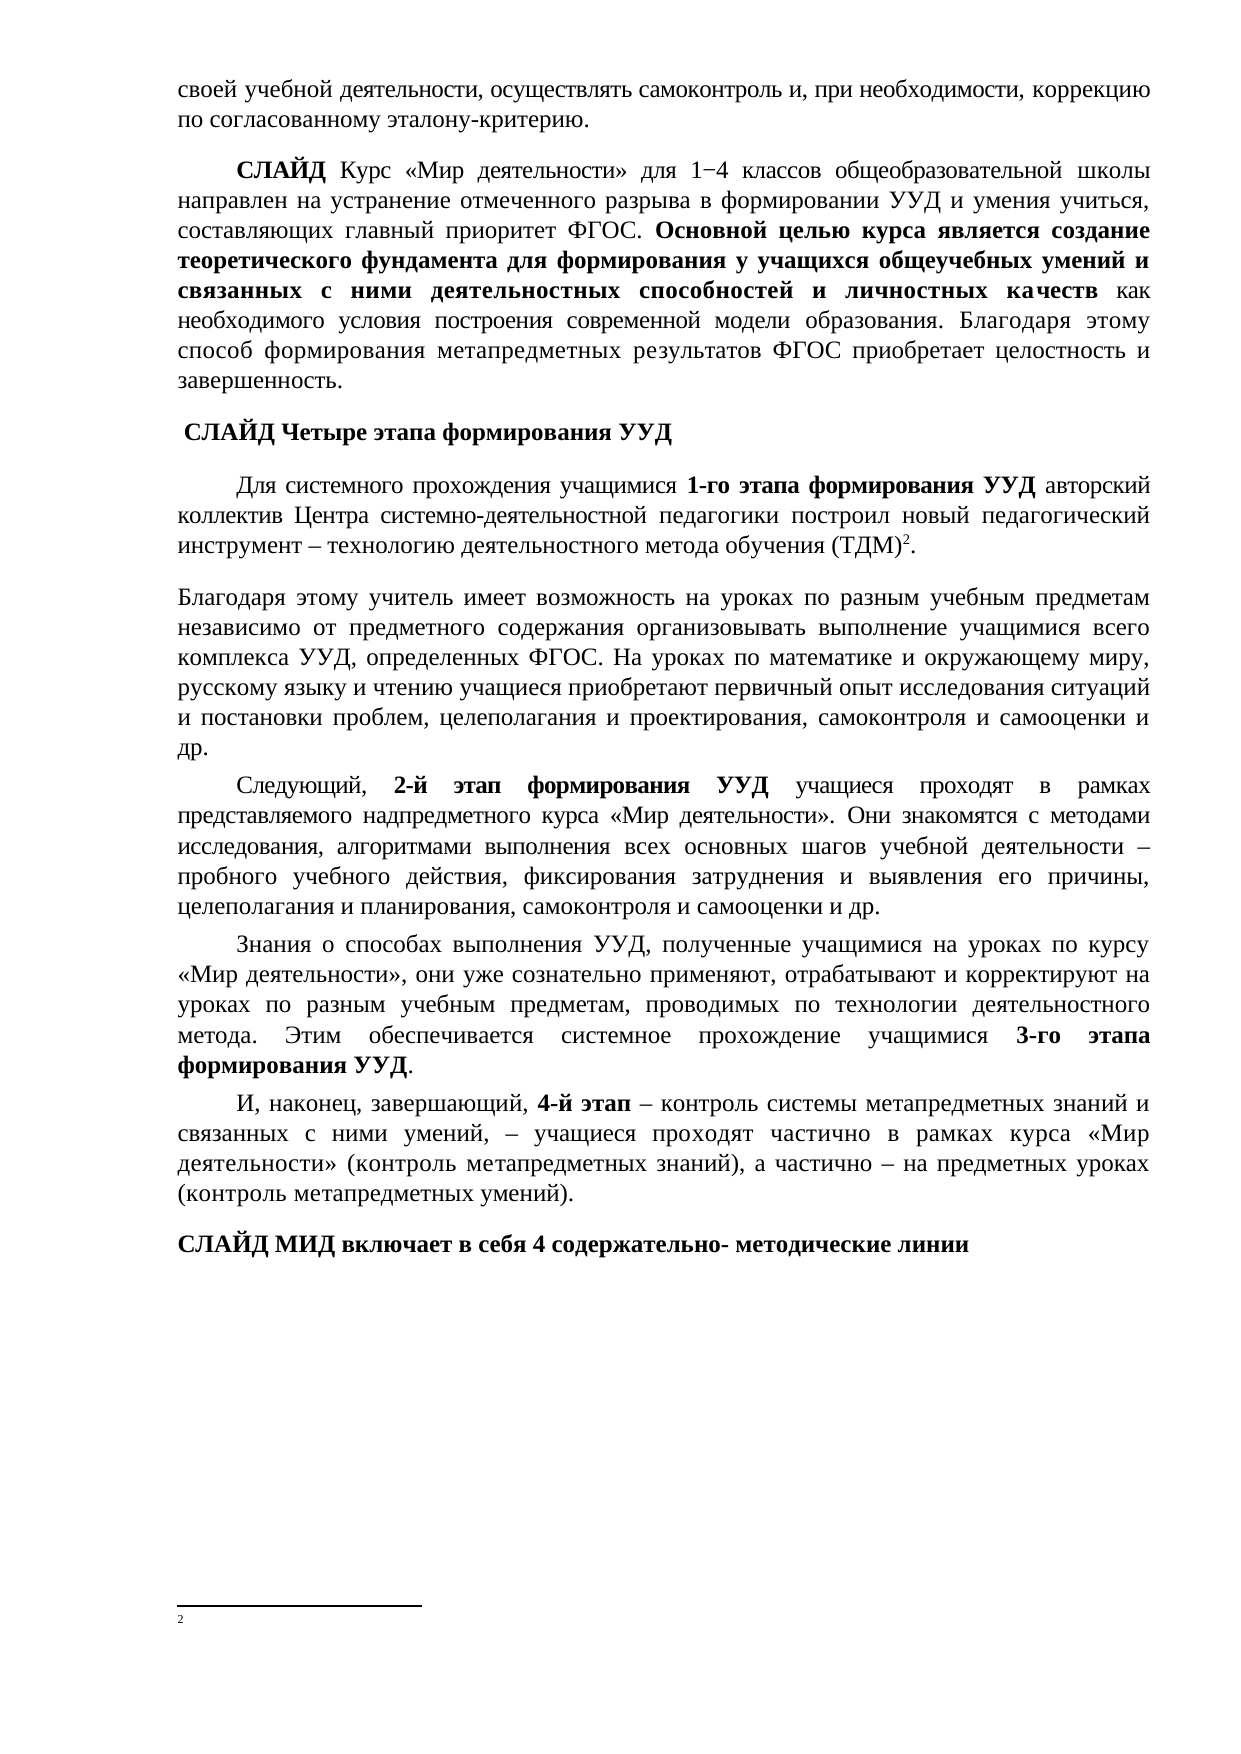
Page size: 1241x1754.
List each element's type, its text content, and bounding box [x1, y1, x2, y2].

text Следующий, 2-й этап формирования УУД учащиеся проходят в рамках представляемого надпредметного курса «Мир деятельности». Они знакомятся с методами исследования, алгоритмами выполнения всех основных шагов учебной деятельности – пробного учебного действия, фиксирования затруднения и выявления его причины, целеполагания и планирования, самоконтроля и самооценки и др. [177, 771, 1151, 920]
text Для системного прохождения учащимися 1-го этапа формирования УУД авторский коллектив Центра системно-деятельностной педагогики построил новый педагогический инструмент – технологию деятельностного метода обучения (ТДМ). [177, 470, 1151, 559]
text СЛАЙД Курс «Мир деятельности» для 1−4 классов общеобразовательной школы направлен на устранение отмеченного разрыва в формировании УУД и умения учиться, составляющих главный приоритет ФГОС. Основной целью курса является создание теоретического фундамента для формирования у учащихся общеучебных умений и связанных с ними деятельностных способностей и личностных качеств как необходимого условия построения современной модели образования. Благодаря этому способ формирования метапредметных результатов ФГОС приобретает целостность и завершенность. [177, 155, 1151, 394]
text СЛАЙД Четыре этапа формирования УУД [177, 417, 1152, 445]
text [177, 74, 1151, 133]
text Благодаря этому учитель имеет возможность на уроках по разным учебным предметам независимо от предметного содержания организовывать выполнение учащимися всего комплекса УУД, определенных ФГОС. На уроках по математике и окружающему миру, русскому языку и чтению учащиеся приобретают первичный опыт исследования ситуаций и постановки проблем, целеполагания и проектирования, самоконтроля и самооценки и др. [177, 582, 1151, 761]
text Знания о способах выполнения УУД, полученные учащимися на уроках по курсу «Мир деятельности», они уже сознательно применяют, отрабатывают и корректируют на уроках по разным учебным предметам, проводимых по технологии деятельностного метода. Этим обеспечивается системное прохождение учащимися 3-го этапа формирования УУД. [177, 929, 1151, 1078]
text СЛАЙД МИД включает в себя 4 содержательно- методические линии [177, 1229, 1152, 1258]
text И, наконец, завершающий, 4-й этап – контроль системы метапредметных знаний и связанных с ними умений, – учащиеся проходят частично в рамках курса «Мир деятельности» (контроль метапредметных знаний), а частично – на предметных уроках (контроль метапредметных умений). [177, 1088, 1151, 1207]
